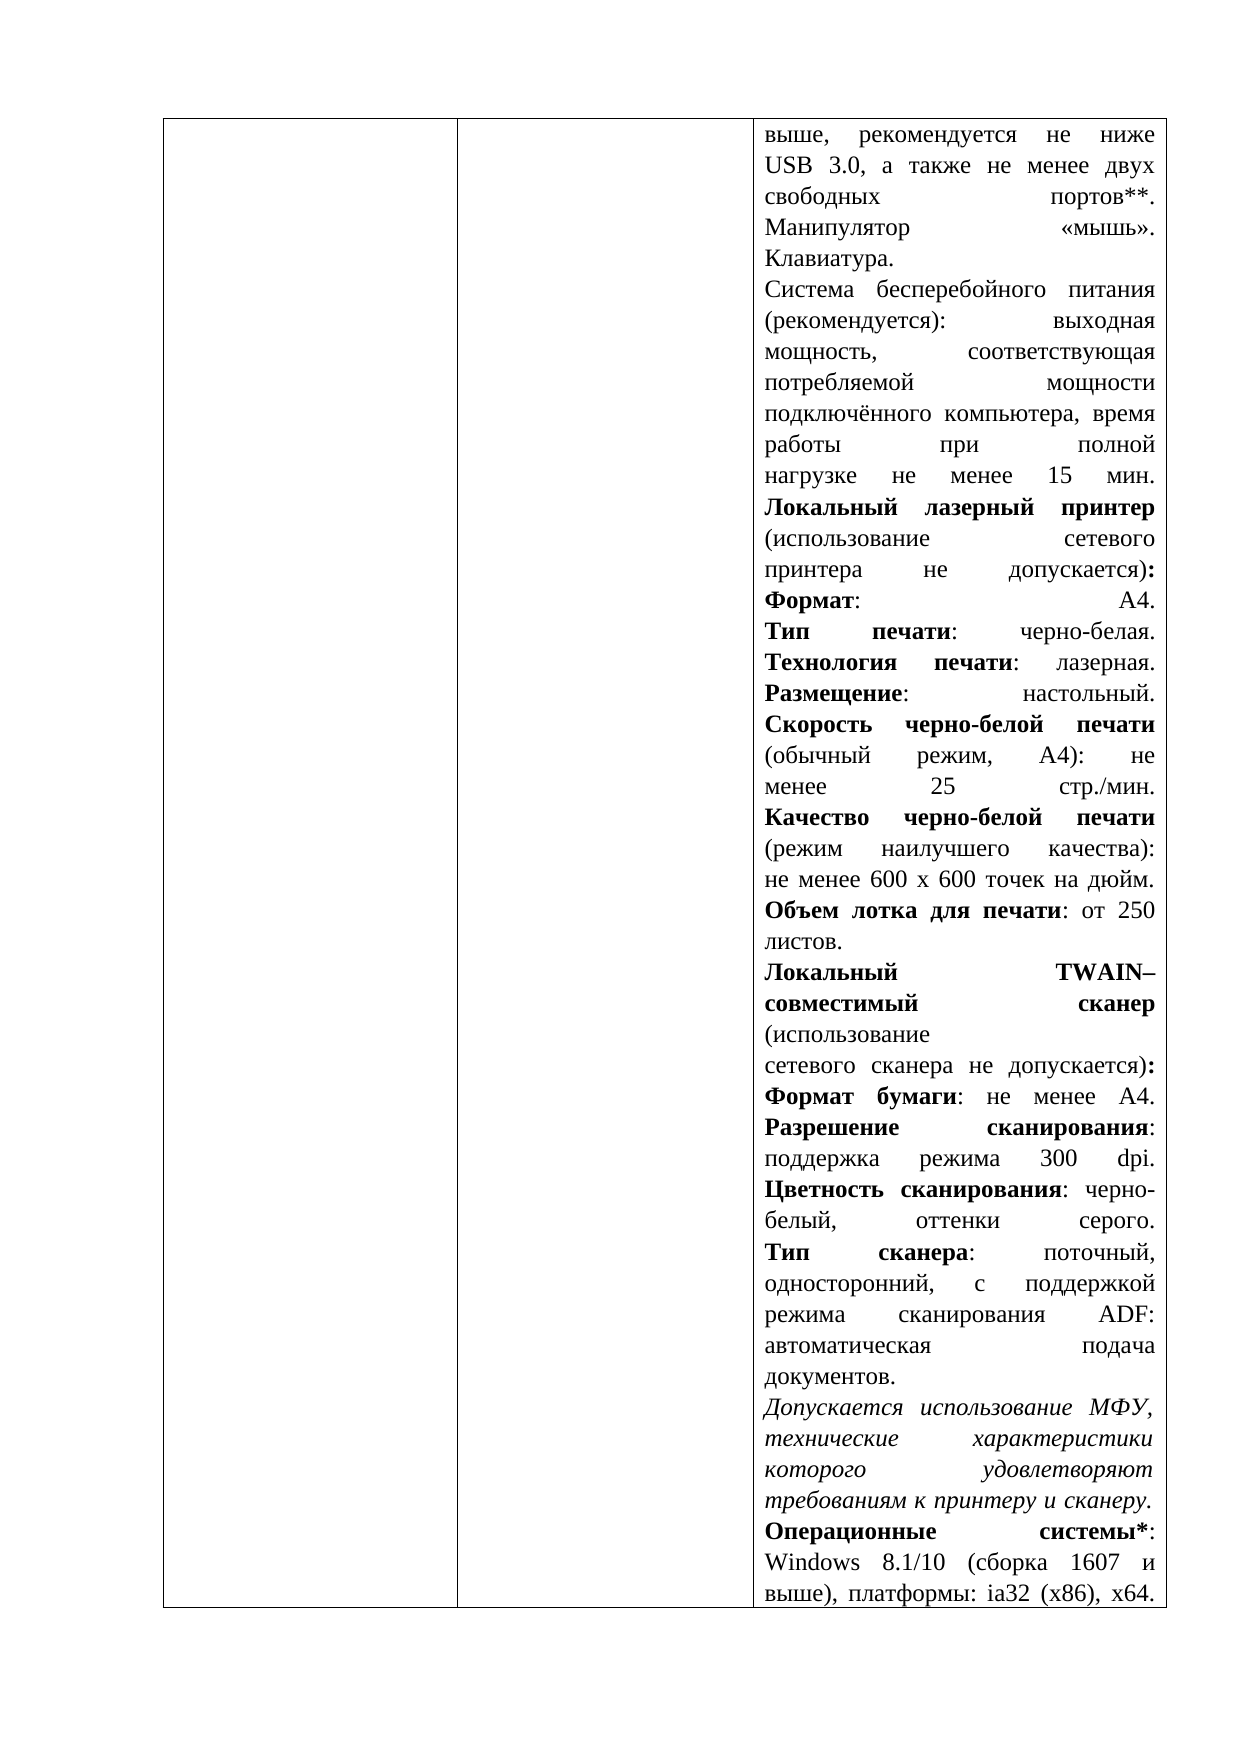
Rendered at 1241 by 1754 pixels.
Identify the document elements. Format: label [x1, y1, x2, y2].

table_cell [754, 119, 1166, 1607]
table_cell [458, 119, 753, 1607]
table_cell [164, 119, 457, 1607]
